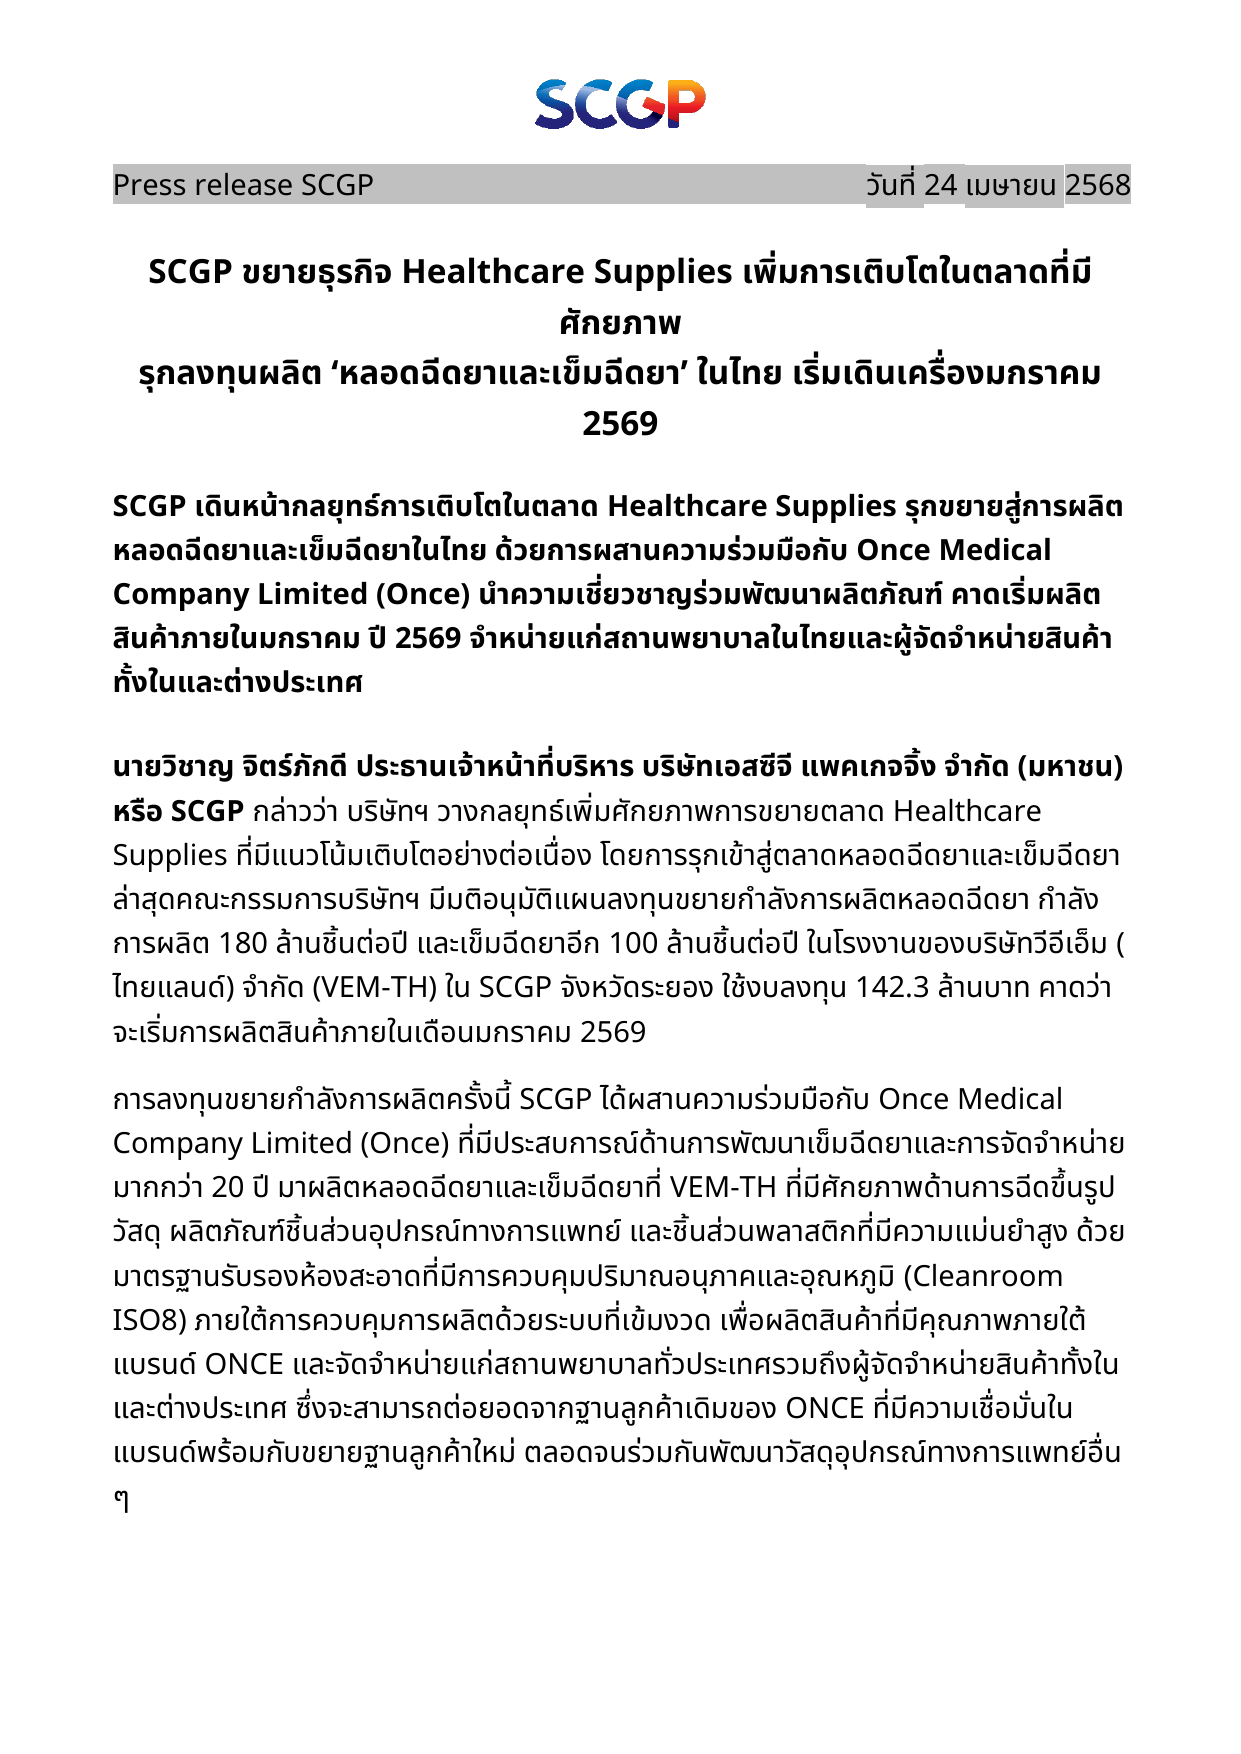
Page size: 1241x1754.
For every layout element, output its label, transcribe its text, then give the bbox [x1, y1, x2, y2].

text รุกลงทุนผลิต ‘หลอดฉีดยาและเข็มฉีดยา’ ในไทย เริ่มเดินเครื่องมกราคม 2569 [112, 349, 582, 445]
text SCGP ขยายธุรกิจ Healthcare Supplies เพิ่มการเติบโตในตลาดที่มีศักยภาพ [112, 248, 1128, 349]
picture [531, 73, 709, 136]
text การลงทุนขยายกำลังการผลิตครั้งนี้ SCGP ได้ผสานความร่วมมือกับ Once Medical Company Limited (Once) ที่มีประสบการณ์ด้านการพัฒนาเข็มฉีดยาและการจัดจำหน่ายมากกว่า 20 ปี มาผลิตหลอดฉีดยาและเข็มฉีดยาที่ VEM-TH ที่มีศักยภาพด้านการฉีดขึ้นรูปวัสดุ ผลิตภัณฑ์ชิ้นส่วนอุปกรณ์ทางการแพทย์ และชิ้นส่วนพลาสติกที่มีความแม่นยำสูง ด้วยมาตรฐานรับรองห้องสะอาดที่มีการควบคุมปริมาณอนุภาคและอุณหภูมิ (Cleanroom ISO8) ภายใต้การควบคุมการผลิตด้วยระบบที่เข้มงวด เพื่อผลิตสินค้าที่มีคุณภาพภายใต้แบรนด์ ONCE และจัดจำหน่ายแก่สถานพยาบาลทั่วประเทศรวมถึงผู้จัดจำหน่ายสินค้าทั้งในและต่างประเทศ ซึ่งจะสามารถต่อยอดจากฐานลูกค้าเดิมของ ONCE ที่มีความเชื่อมั่นในแบรนด์พร้อมกับขยายฐานลูกค้าใหม่ ตลอดจนร่วมกันพัฒนาวัสดุอุปกรณ์ทางการแพทย์อื่น ๆ [112, 1078, 1128, 1520]
text นายวิชาญ จิตร์ภักดี ประธานเจ้าหน้าที่บริหาร บริษัทเอสซีจี แพคเกจจิ้ง จำกัด (มหาชน) หรือ SCGP กล่าวว่า บริษัทฯ วางกลยุทธ์เพิ่มศักยภาพการขยายตลาด Healthcare Supplies ที่มีแนวโน้มเติบโตอย่างต่อเนื่อง โดยการรุกเข้าสู่ตลาดหลอดฉีดยาและเข็มฉีดยา ล่าสุดคณะกรรมการบริษัทฯ มีมติอนุมัติแผนลงทุนขยายกำลังการผลิตหลอดฉีดยา กำลังการผลิต 180 ล้านชิ้นต่อปี และเข็มฉีดยาอีก 100 ล้านชิ้นต่อปี ในโรงงานของบริษัทวีอีเอ็ม (ไทยแลนด์) จำกัด (VEM-TH) ใน SCGP จังหวัดระยอง ใช้งบลงทุน 142.3 ล้านบาท คาดว่าจะเริ่มการผลิตสินค้าภายในเดือนมกราคม 2569 [112, 746, 1128, 1055]
text รุกลงทุนผลิต ‘หลอดฉีดยาและเข็มฉีดยา’ ในไทย เริ่มเดินเครื่องมกราคม 2569 [658, 349, 1128, 445]
text Press release SCGP วันที่ 24 เมษายน 2568 [965, 164, 1128, 208]
text SCGP เดินหน้ากลยุทธ์การเติบโตในตลาด Healthcare Supplies รุกขยายสู่การผลิตหลอดฉีดยาและเข็มฉีดยาในไทย ด้วยการผสานความร่วมมือกับ Once Medical Company Limited (Once) นำความเชี่ยวชาญร่วมพัฒนาผลิตภัณฑ์ คาดเริ่มผลิตสินค้าภายในมกราคม ปี 2569 จำหน่ายแก่สถานพยาบาลในไทยและผู้จัดจำหน่ายสินค้าทั้งในและต่างประเทศ [112, 485, 1128, 706]
text Press release SCGP วันที่ 24 เมษายน 2568 [112, 164, 866, 208]
